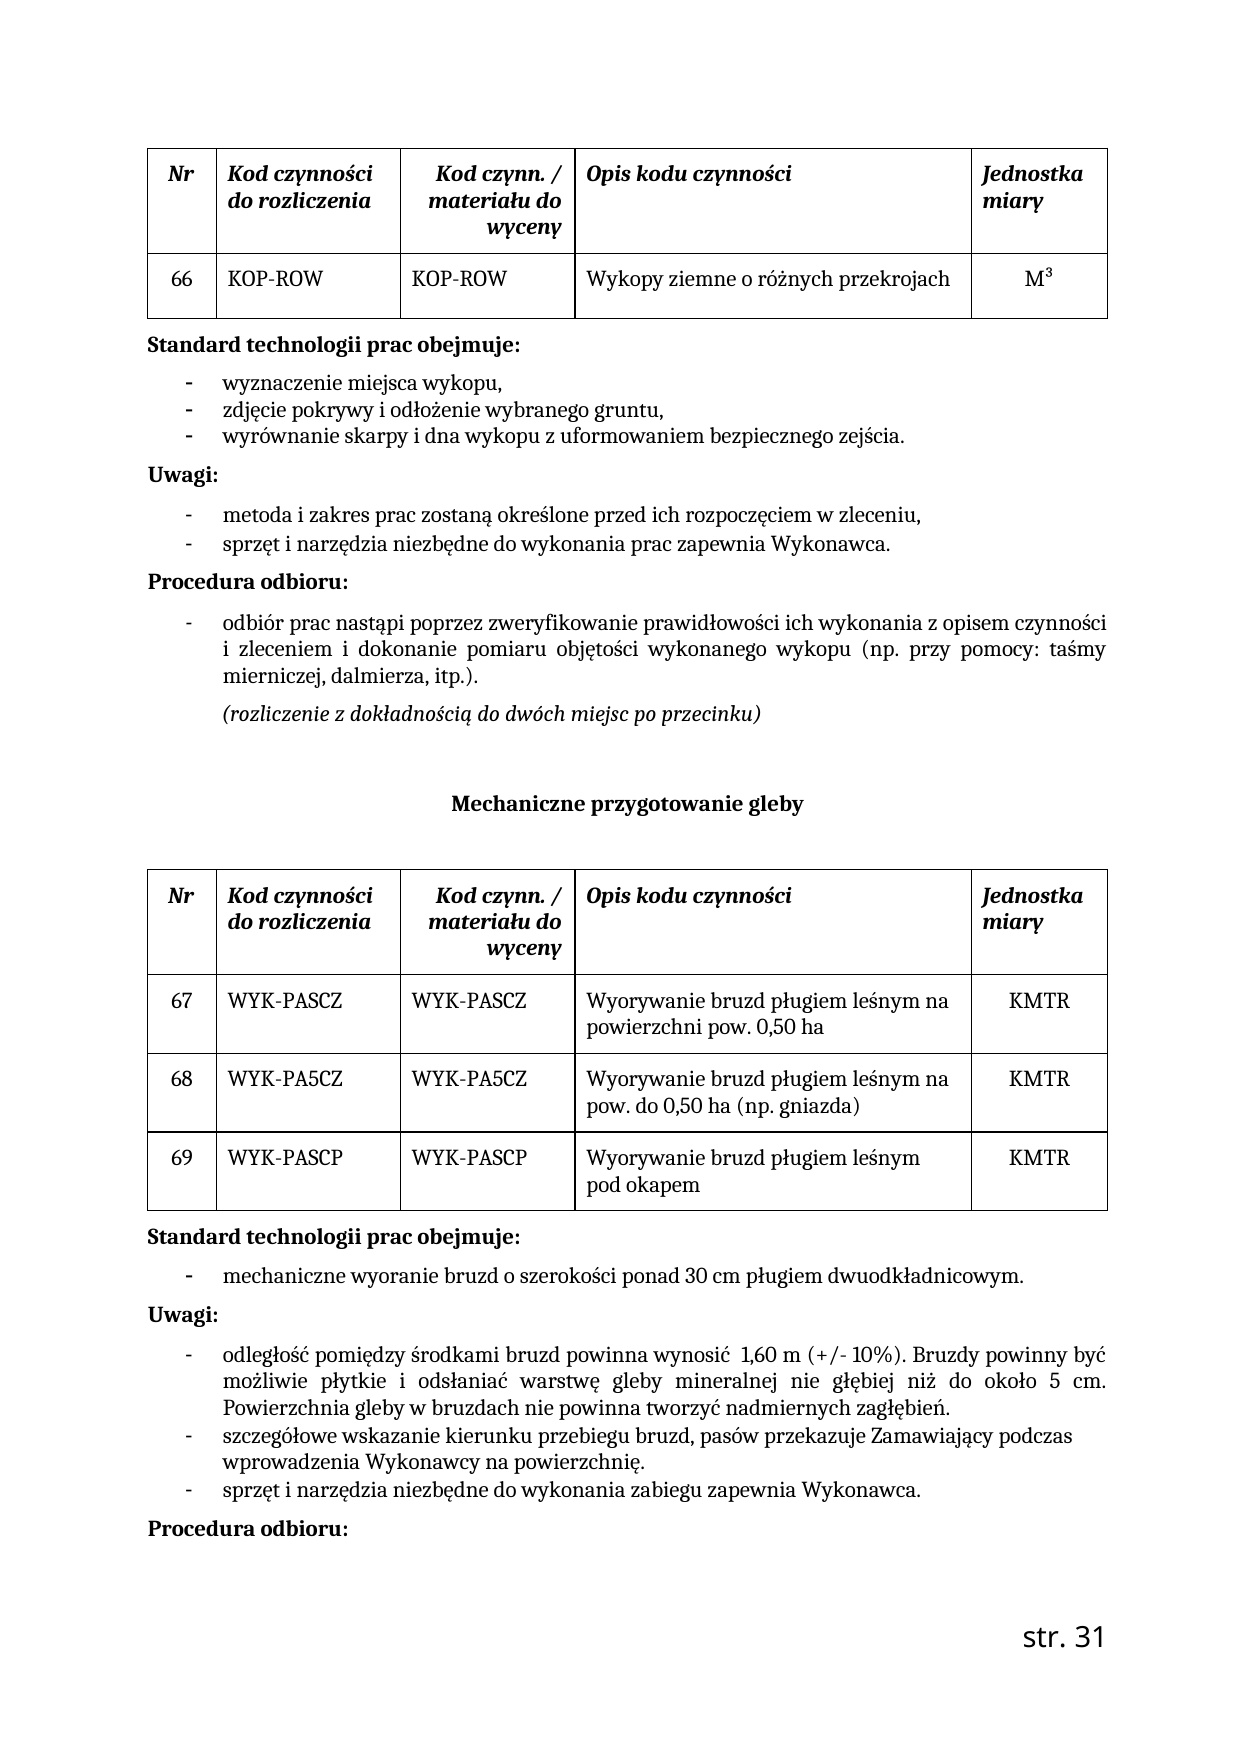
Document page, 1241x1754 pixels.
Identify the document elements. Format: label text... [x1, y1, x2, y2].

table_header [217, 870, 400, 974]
list metoda i zakres prac zostaną określone przed ich rozpoczęciem w zleceniu, [185, 501, 1107, 529]
list zdjęcie pokrywy i odłożenie wybranego gruntu, [185, 397, 1107, 423]
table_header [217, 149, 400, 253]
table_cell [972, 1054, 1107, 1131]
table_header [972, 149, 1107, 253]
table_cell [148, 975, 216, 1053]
text Mechaniczne przygotowanie gleby [148, 791, 1107, 817]
text Uwagi: [148, 462, 1107, 488]
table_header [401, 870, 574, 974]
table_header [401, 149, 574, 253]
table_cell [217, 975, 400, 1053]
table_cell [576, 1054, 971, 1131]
list sprzęt i narzędzia niezbędne do wykonania zabiegu zapewnia Wykonawca. [185, 1475, 1107, 1503]
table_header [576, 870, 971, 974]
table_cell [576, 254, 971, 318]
text Standard technologii prac obejmuje: [148, 331, 1107, 358]
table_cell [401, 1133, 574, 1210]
text (rozliczenie z dokładnością do dwóch miejsc po przecinku) [148, 701, 1107, 728]
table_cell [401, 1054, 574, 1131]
list odbiór prac nastąpi poprzez zweryfikowanie prawidłowości ich wykonania z opisem czynności i zleceniem i dokonanie pomiaru objętości wykonanego wykopu (np. przy pomocy: taśmy mierniczej, dalmierza, itp.). [185, 608, 1107, 689]
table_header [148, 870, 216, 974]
text Standard technologii prac obejmuje: [148, 1224, 1107, 1250]
list wyznaczenie miejsca wykopu, [185, 370, 1107, 397]
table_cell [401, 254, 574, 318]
list szczegółowe wskazanie kierunku przebiegu bruzd, pasów przekazuje Zamawiający podczas wprowadzenia Wykonawcy na powierzchnię. [185, 1421, 1107, 1475]
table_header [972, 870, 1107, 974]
list odległość pomiędzy środkami bruzd powinna wynosić 1,60 m (+/- 10%). Bruzdy powinny być możliwie płytkie i odsłaniać warstwę gleby mineralnej nie głębiej niż do około 5 cm. Powierzchnia gleby w bruzdach nie powinna tworzyć nadmiernych zagłębień. [185, 1340, 1107, 1421]
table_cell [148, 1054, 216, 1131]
text Uwagi: [148, 1301, 1107, 1328]
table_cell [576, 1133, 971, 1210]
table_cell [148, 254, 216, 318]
list sprzęt i narzędzia niezbędne do wykonania prac zapewnia Wykonawca. [185, 529, 1107, 557]
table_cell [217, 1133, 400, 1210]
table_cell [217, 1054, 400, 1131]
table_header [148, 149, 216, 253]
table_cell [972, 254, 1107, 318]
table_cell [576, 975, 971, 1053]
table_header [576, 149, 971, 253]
list mechaniczne wyoranie bruzd o szerokości ponad 30 cm pługiem dwuodkładnicowym. [185, 1263, 1107, 1289]
text Procedura odbioru: [148, 569, 1107, 596]
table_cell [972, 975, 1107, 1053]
list wyrównanie skarpy i dna wykopu z uformowaniem bezpiecznego zejścia. [185, 423, 1107, 449]
text Procedura odbioru: [148, 1516, 1107, 1542]
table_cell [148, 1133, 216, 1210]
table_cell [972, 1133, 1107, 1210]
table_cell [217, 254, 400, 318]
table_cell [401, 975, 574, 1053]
